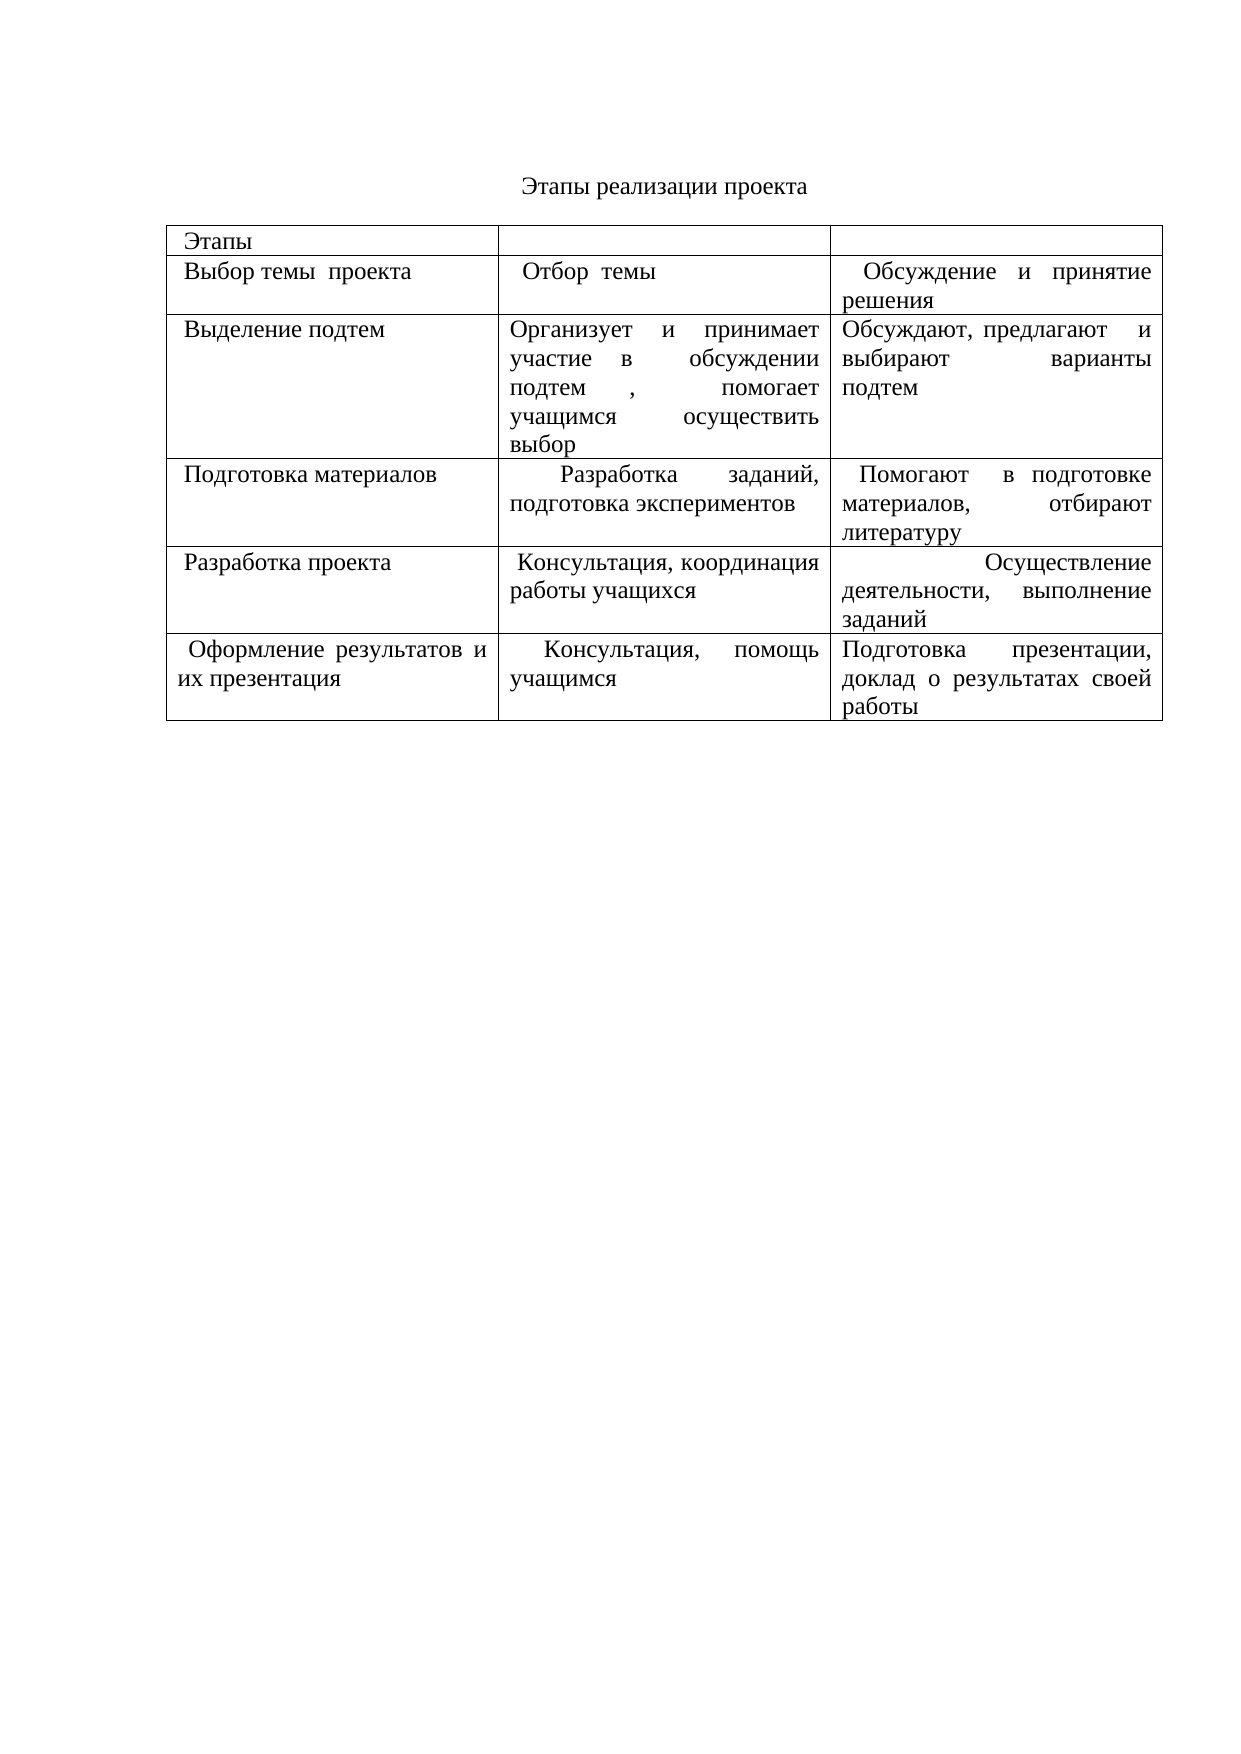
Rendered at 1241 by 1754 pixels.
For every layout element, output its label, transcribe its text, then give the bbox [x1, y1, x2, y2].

table_cell Выделение подтем [167, 315, 498, 458]
table_cell Помогают в подготовке материалов, отбирают литературу [831, 459, 1162, 546]
table_cell Консультация, помощь учащимся [499, 634, 830, 720]
table_cell Оформление результатов и их презентация [167, 634, 498, 720]
table_cell Осуществление деятельности, выполнение заданий [831, 547, 1162, 633]
table_cell Подготовка материалов [167, 459, 498, 546]
text Этапы реализации проекта [177, 171, 1152, 200]
table_cell Консультация, координация работы учащихся [499, 547, 830, 633]
table_cell Отбор темы [499, 256, 830, 313]
table_header [831, 226, 1162, 255]
table_cell Подготовка презентации, доклад о результатах своей работы [831, 634, 1162, 720]
table_cell Обсуждают, предлагают и выбирают варианты подтем [831, 315, 1162, 458]
table_header [499, 226, 830, 255]
table_cell Разработка проекта [167, 547, 498, 633]
table_header Этапы [167, 226, 498, 255]
table_cell Обсуждение и принятие решения [831, 256, 1162, 313]
table_cell Организует и принимает участие в обсуждении подтем , помогает учащимся осуществить выбор [499, 315, 830, 458]
table_cell Разработка заданий, подготовка экспериментов [499, 459, 830, 546]
table_cell Выбор темы проекта [167, 256, 498, 313]
